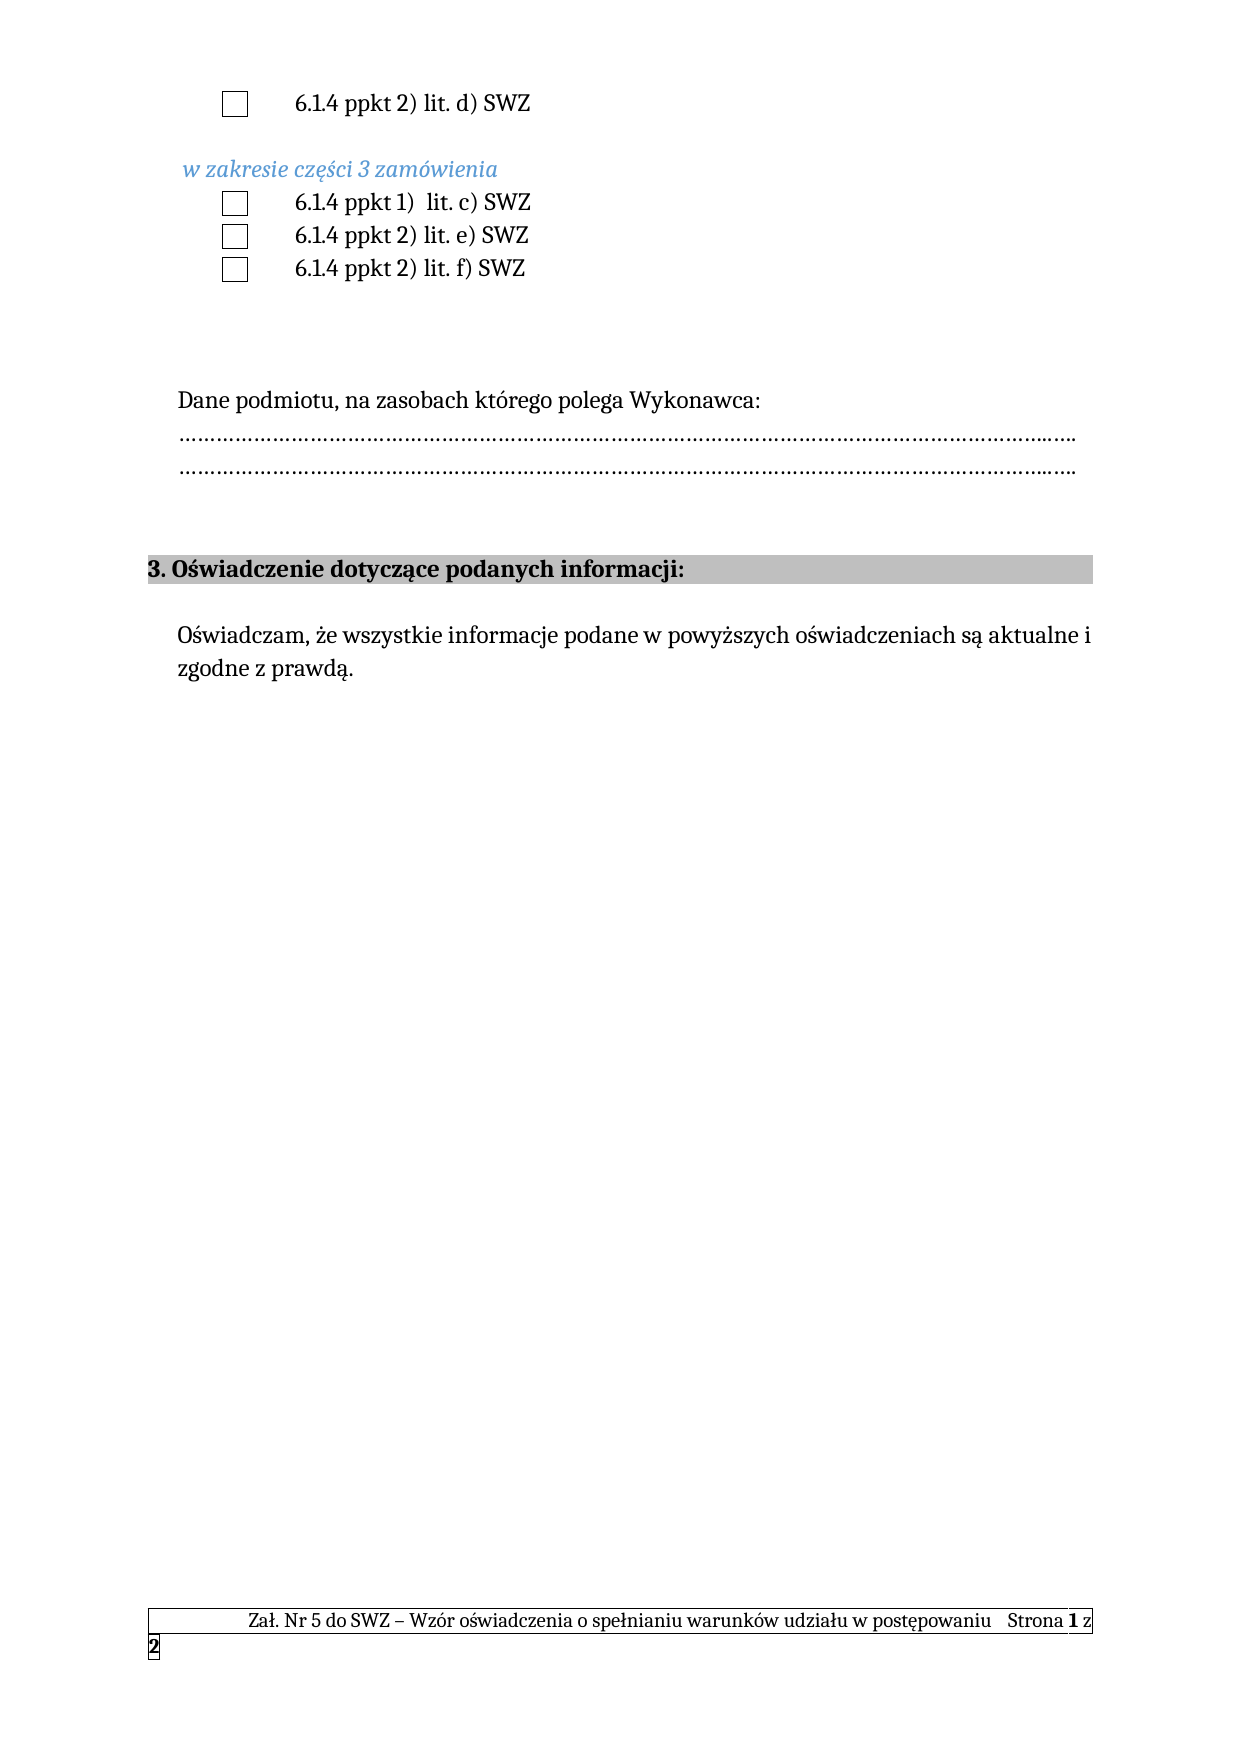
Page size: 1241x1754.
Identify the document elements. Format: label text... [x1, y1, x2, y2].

text 3. Oświadczenie dotyczące podanych informacji: [148, 555, 1093, 584]
text 6.1.4 ppkt 2) lit. f) SWZ [148, 254, 1093, 282]
text 6.1.4 ppkt 2) lit. e) SWZ [148, 221, 1093, 249]
text Oświadczam, że wszystkie informacje podane w powyższych oświadczeniach są aktualne i zgodne z prawdą. [177, 621, 1093, 683]
text w zakresie części 3 zamówienia [148, 155, 1093, 183]
text 6.1.4 ppkt 1) lit. c) SWZ [148, 188, 1093, 216]
text Dane podmiotu, na zasobach którego polega Wykonawca: [177, 386, 1093, 414]
text 6.1.4 ppkt 2) lit. d) SWZ [148, 89, 1093, 117]
text …………………………………………………………………………………………………………………………..…. [177, 419, 1093, 448]
text …………………………………………………………………………………………………………………………..…. [177, 452, 1093, 481]
